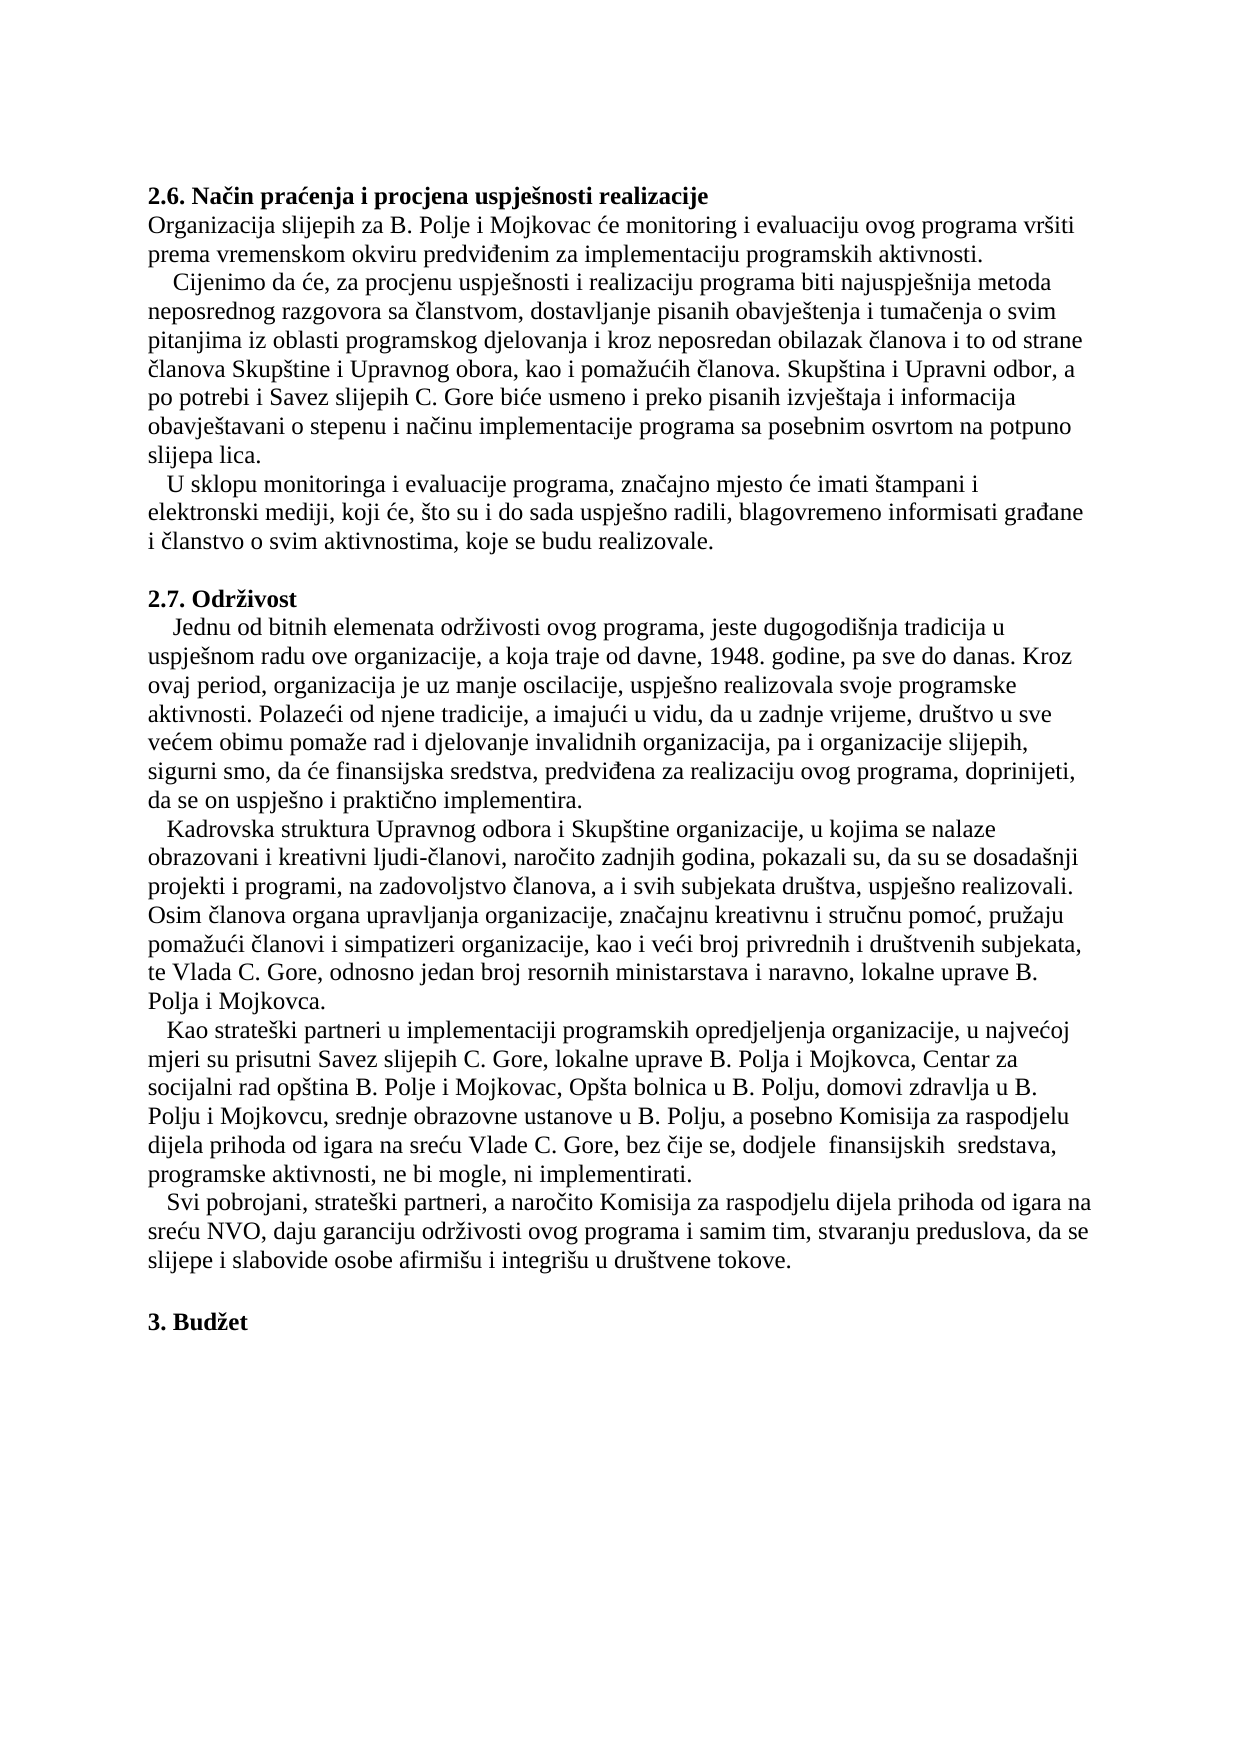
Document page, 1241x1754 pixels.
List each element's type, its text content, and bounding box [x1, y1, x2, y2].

subtitle 2.6. Način praćenja i procjena uspješnosti realizacije [148, 181, 1093, 210]
subtitle Kao strateški partneri u implementaciji programskih opredjeljenja organizacije, u najvećoj mjeri su prisutni Savez slijepih C. Gore, lokalne uprave B. Polja i Mojkovca, Centar za socijalni rad opština B. Polje i Mojkovac, Opšta bolnica u B. Polju, domovi zdravlja u B. Polju i Mojkovcu, srednje obrazovne ustanove u B. Polju, a posebno Komisija za raspodjelu dijela prihoda od igara na sreću Vlade C. Gore, bez čije se, dodjele finansijskih sredstava, programske aktivnosti, ne bi mogle, ni implementirati. [148, 1015, 1093, 1187]
subtitle Organizacija slijepih za B. Polje i Mojkovac će monitoring i evaluaciju ovog programa vršiti prema vremenskom okviru predviđenim za implementaciju programskih aktivnosti. [148, 210, 1093, 267]
subtitle Jednu od bitnih elemenata održivosti ovog programa, jeste dugogodišnja tradicija u uspješnom radu ove organizacije, a koja traje od davne, 1948. godine, pa sve do danas. Kroz ovaj period, organizacija je uz manje oscilacije, uspješno realizovala svoje programske aktivnosti. Polazeći od njene tradicije, a imajući u vidu, da u zadnje vrijeme, društvo u sve većem obimu pomaže rad i djelovanje invalidnih organizacija, pa i organizacije slijepih, sigurni smo, da će finansijska sredstva, predviđena za realizaciju ovog programa, doprinijeti, da se on uspješno i praktično implementira. [148, 612, 1093, 814]
subtitle 3. Budžet [148, 1307, 1093, 1336]
subtitle Cijenimo da će, za procjenu uspješnosti i realizaciju programa biti najuspješnija metoda neposrednog razgovora sa članstvom, dostavljanje pisanih obavještenja i tumačenja o svim pitanjima iz oblasti programskog djelovanja i kroz neposredan obilazak članova i to od strane članova Skupštine i Upravnog obora, kao i pomažućih članova. Skupština i Upravni odbor, a po potrebi i Savez slijepih C. Gore biće usmeno i preko pisanih izvještaja i informacija obavještavani o stepenu i načinu implementacije programa sa posebnim osvrtom na potpuno slijepa lica. [148, 267, 1093, 469]
subtitle U sklopu monitoringa i evaluacije programa, značajno mjesto će imati štampani i elektronski mediji, koji će, što su i do sada uspješno radili, blagovremeno informisati građane i članstvo o svim aktivnostima, koje se budu realizovale. [148, 469, 1093, 555]
subtitle Kadrovska struktura Upravnog odbora i Skupštine organizacije, u kojima se nalaze obrazovani i kreativni ljudi-članovi, naročito zadnjih godina, pokazali su, da su se dosadašnji projekti i programi, na zadovoljstvo članova, a i svih subjekata društva, uspješno realizovali. Osim članova organa upravljanja organizacije, značajnu kreativnu i stručnu pomoć, pružaju pomažući članovi i simpatizeri organizacije, kao i veći broj privrednih i društvenih subjekata, te Vlada C. Gore, odnosno jedan broj resornih ministarstava i naravno, lokalne uprave B. Polja i Mojkovca. [148, 814, 1093, 1015]
subtitle Svi pobrojani, strateški partneri, a naročito Komisija za raspodjelu dijela prihoda od igara na sreću NVO, daju garanciju održivosti ovog programa i samim tim, stvaranju preduslova, da se slijepe i slabovide osobe afirmišu i integrišu u društvene tokove. [148, 1187, 1093, 1274]
subtitle 2.7. Održivost [148, 584, 1093, 612]
